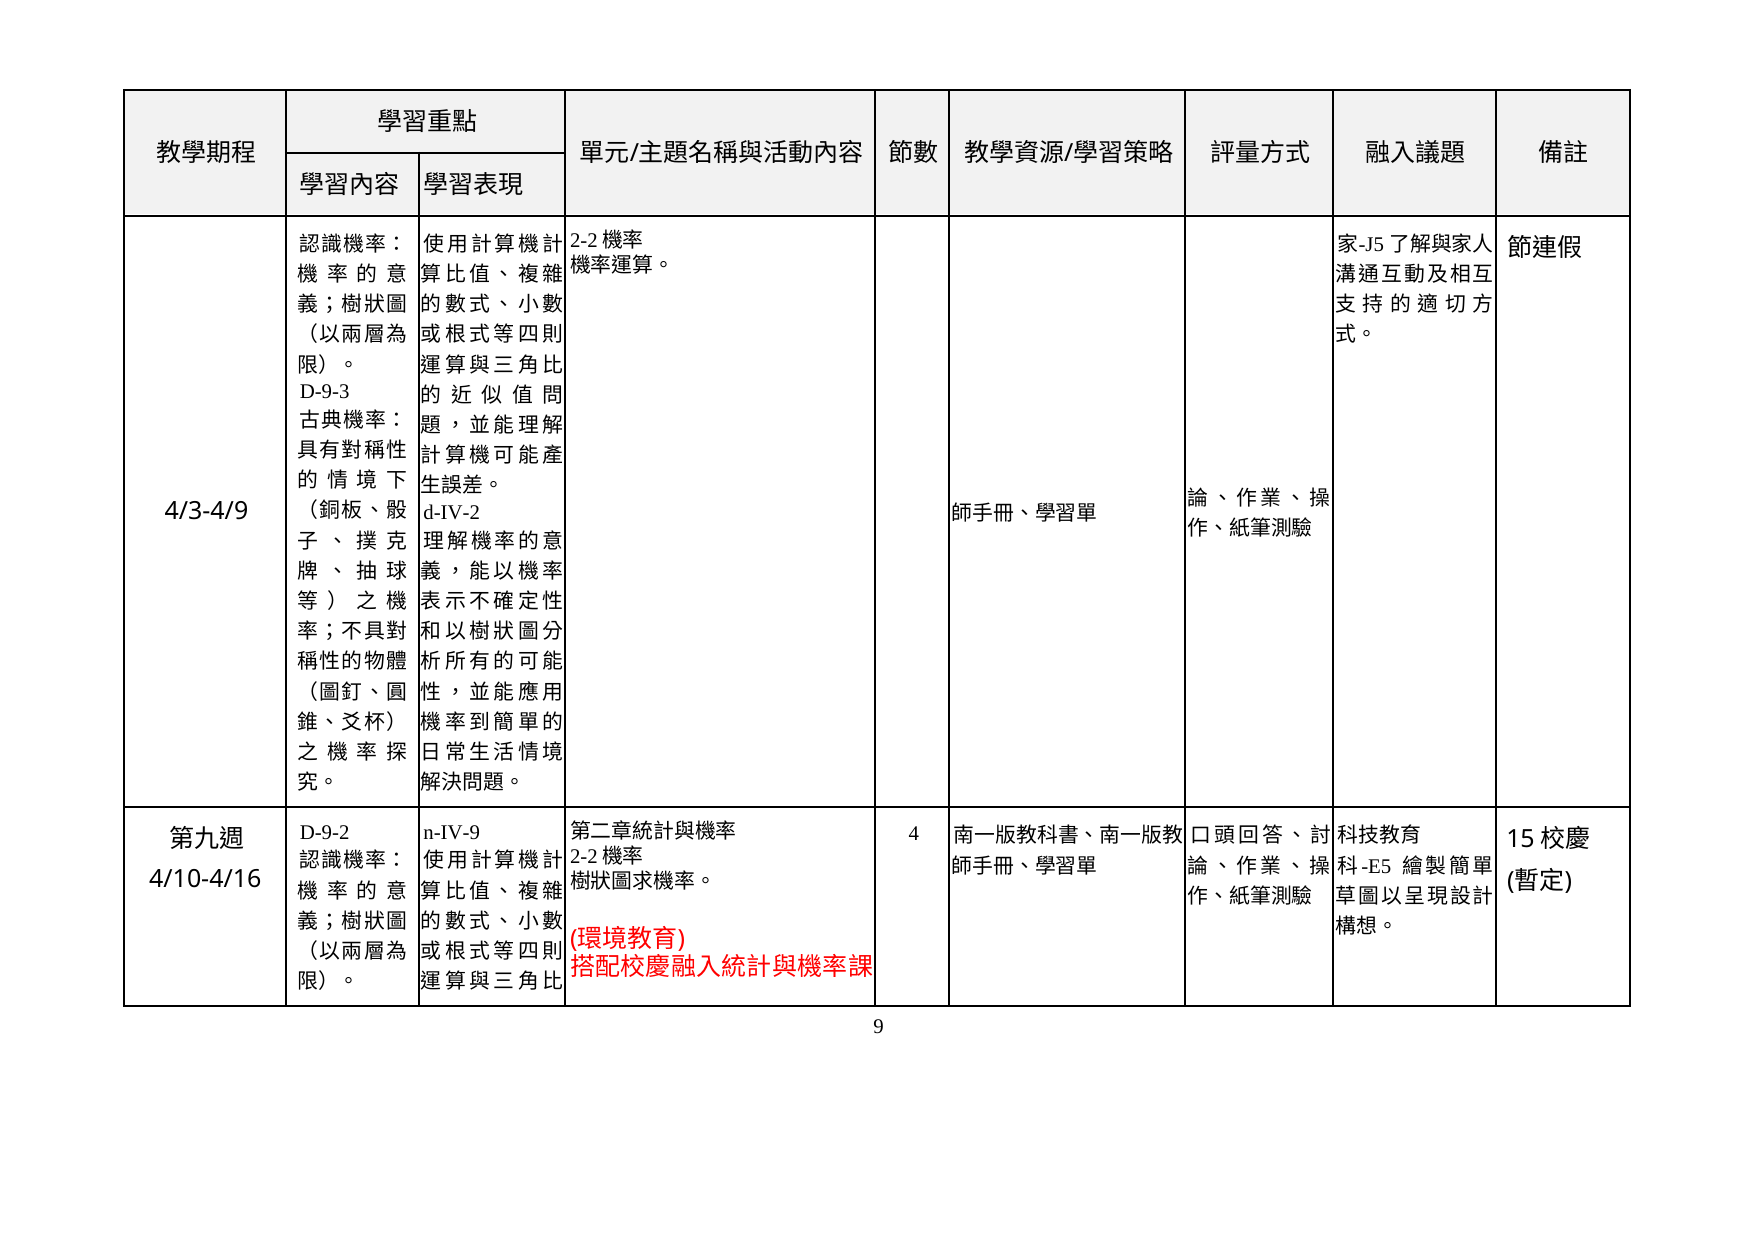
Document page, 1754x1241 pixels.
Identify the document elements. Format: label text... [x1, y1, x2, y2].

table_cell 南一版教科書、南一版教師手冊、學習單 [950, 217, 1184, 806]
table_cell 第八週 4/3-4/9 [125, 217, 285, 806]
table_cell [420, 808, 564, 1005]
table_header 評量方式 [1186, 91, 1332, 214]
table_cell 南一版教科書、南一版教師手冊、學習單 [950, 808, 1184, 1005]
table_header 教學期程 [125, 91, 285, 214]
table_cell 家庭教育 家-J5 了解與家人溝通互動及相互支持的適切方式。 [1334, 217, 1495, 806]
table_cell 學習內容 [287, 154, 418, 214]
table_cell 15校慶(暫定) [1497, 808, 1629, 1005]
table_cell 學習表現 [420, 154, 564, 214]
table_cell 口頭回答、討論、作業、操作、紙筆測驗 [1186, 808, 1332, 1005]
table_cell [566, 808, 874, 1005]
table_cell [287, 217, 418, 806]
table_cell 3-5清明節連假 [1497, 217, 1629, 806]
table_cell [420, 217, 564, 806]
table_header 教學資源/學習策略 [950, 91, 1184, 214]
table_header 單元/主題名稱與活動內容 [566, 91, 874, 214]
table_header 融入議題 [1334, 91, 1495, 214]
table_header 節數 [876, 91, 948, 214]
table_cell 口頭回答、討論、作業、操作、紙筆測驗 [1186, 217, 1332, 806]
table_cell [287, 808, 418, 1005]
table_cell 第二章統計與機率 2-2機率 機率運算。 [566, 217, 874, 806]
table_cell 第九週4/10-4/16 [125, 808, 285, 1005]
table_cell 4 [876, 808, 948, 1005]
table_cell 4 [876, 217, 948, 806]
table_header 學習重點 [287, 91, 564, 152]
table_header 備註 [1497, 91, 1629, 214]
table_cell 科技教育 科-E5 繪製簡單草圖以呈現設計構想。 [1334, 808, 1495, 1005]
